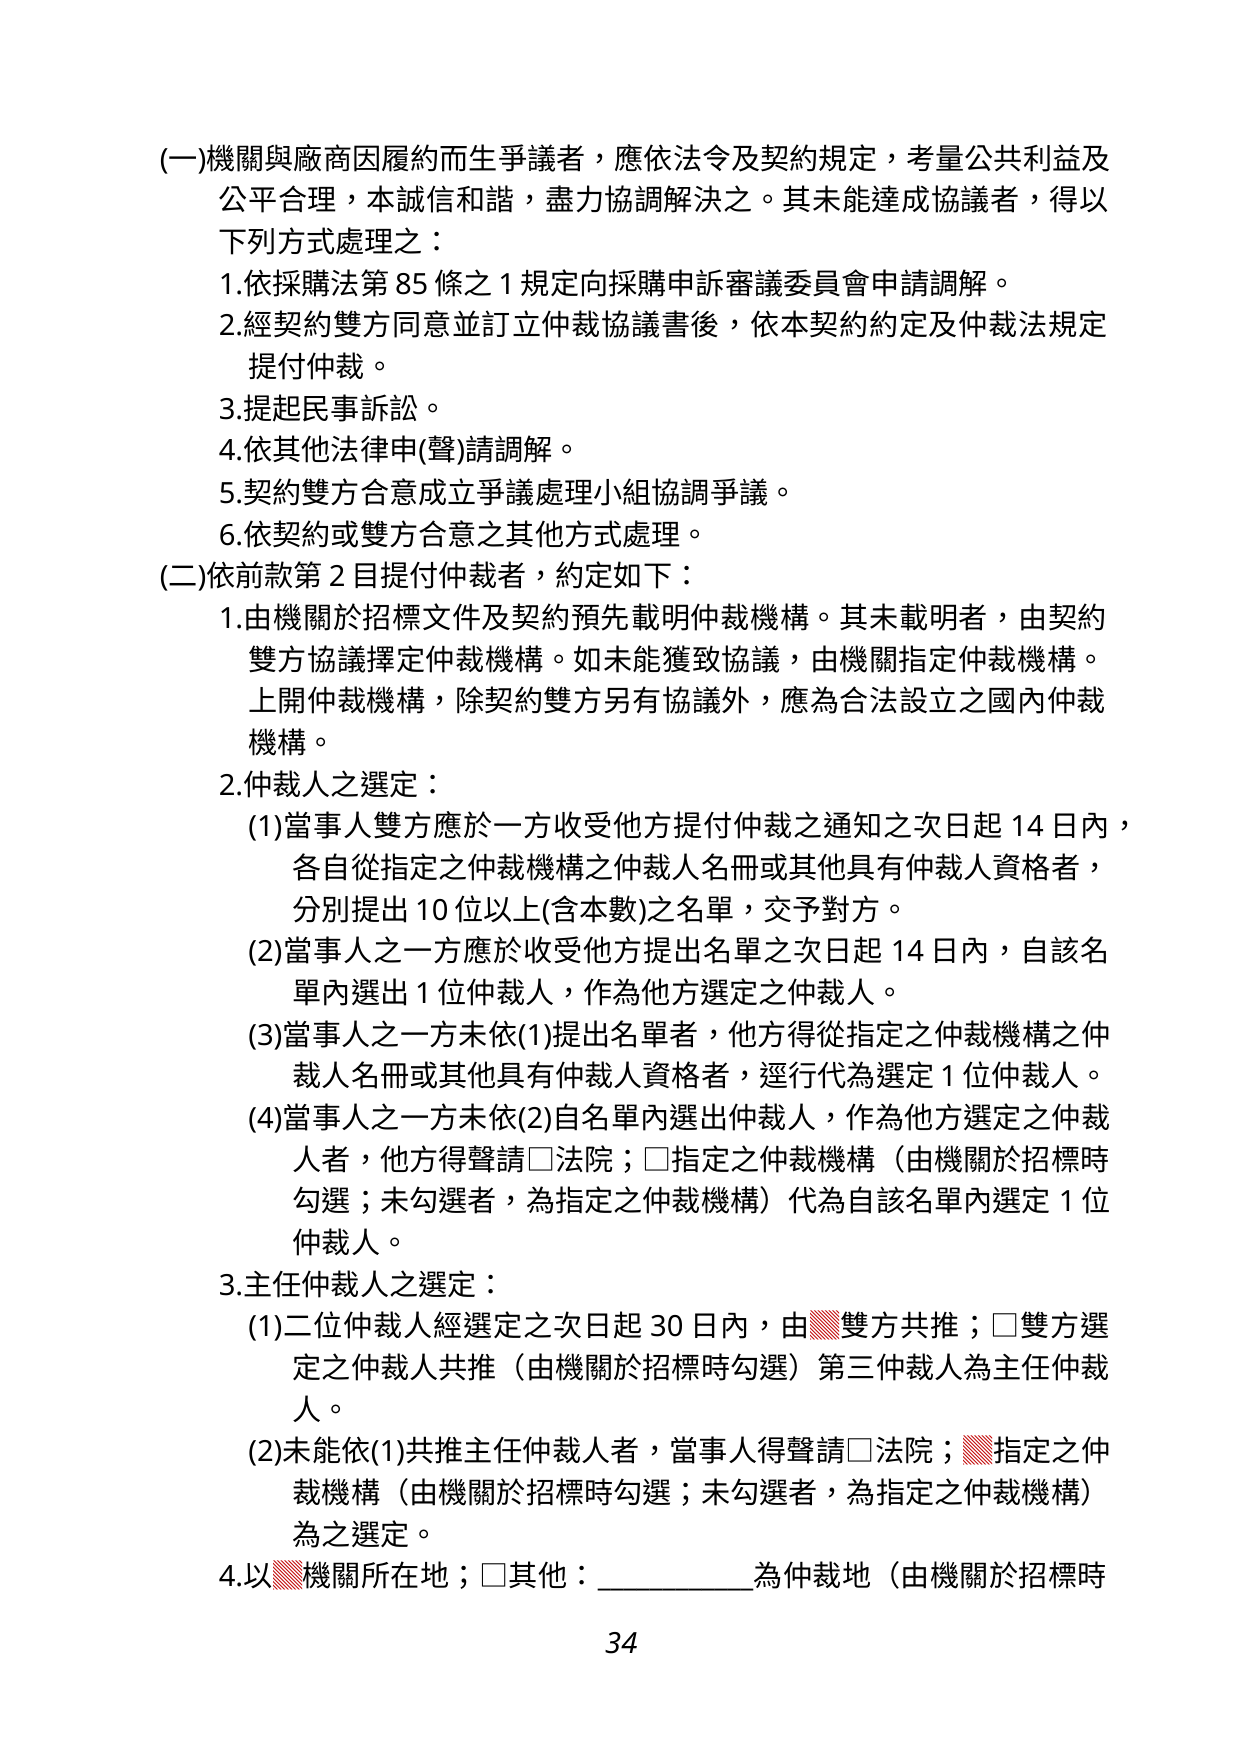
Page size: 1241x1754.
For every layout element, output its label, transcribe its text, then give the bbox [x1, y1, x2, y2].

text 5.契約雙方合意成立爭議處理小組協調爭議。 [218, 469, 1110, 512]
text 1.由機關於招標文件及契約預先載明仲裁機構。其未載明者，由契約雙方協議擇定仲裁機構。如未能獲致協議，由機關指定仲裁機構。上開仲裁機構，除契約雙方另有協議外，應為合法設立之國內仲裁機構。 [218, 595, 1108, 762]
text (1)二位仲裁人經選定之次日起30日內，由▓雙方共推；□雙方選定之仲裁人共推（由機關於招標時勾選）第三仲裁人為主任仲裁人。 [248, 1303, 1110, 1428]
text 2.經契約雙方同意並訂立仲裁協議書後，依本契約約定及仲裁法規定提付仲裁。 [218, 302, 1108, 386]
text 1.依採購法第85條之1規定向採購申訴審議委員會申請調解。 [218, 261, 1108, 302]
text (3)當事人之一方未依(1)提出名單者，他方得從指定之仲裁機構之仲裁人名冊或其他具有仲裁人資格者，逕行代為選定1位仲裁人。 [248, 1012, 1110, 1095]
text 2.仲裁人之選定： [218, 762, 1108, 803]
text (4)當事人之一方未依(2)自名單內選出仲裁人，作為他方選定之仲裁人者，他方得聲請□法院；□指定之仲裁機構（由機關於招標時勾選；未勾選者，為指定之仲裁機構）代為自該名單內選定1位仲裁人。 [248, 1095, 1110, 1262]
text (2)當事人之一方應於收受他方提出名單之次日起14日內，自該名單內選出1位仲裁人，作為他方選定之仲裁人。 [248, 928, 1110, 1012]
text (1)當事人雙方應於一方收受他方提付仲裁之通知之次日起14日內，各自從指定之仲裁機構之仲裁人名冊或其他具有仲裁人資格者，分別提出10位以上(含本數)之名單，交予對方。 [248, 803, 1110, 928]
text 6.依契約或雙方合意之其他方式處理。 [218, 512, 1108, 553]
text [218, 1553, 1108, 1595]
text 4.依其他法律申(聲)請調解。 [218, 427, 1108, 469]
text 3.主任仲裁人之選定： [218, 1262, 1108, 1303]
text (一)機關與廠商因履約而生爭議者，應依法令及契約規定，考量公共利益及公平合理，本誠信和諧，盡力協調解決之。其未能達成協議者，得以下列方式處理之： [159, 136, 1110, 261]
text (2)未能依(1)共推主任仲裁人者，當事人得聲請□法院；▓指定之仲裁機構（由機關於招標時勾選；未勾選者，為指定之仲裁機構）為之選定。 [248, 1428, 1110, 1553]
text 3.提起民事訴訟。 [218, 386, 1108, 427]
text (二)依前款第2目提付仲裁者，約定如下： [159, 553, 1110, 595]
